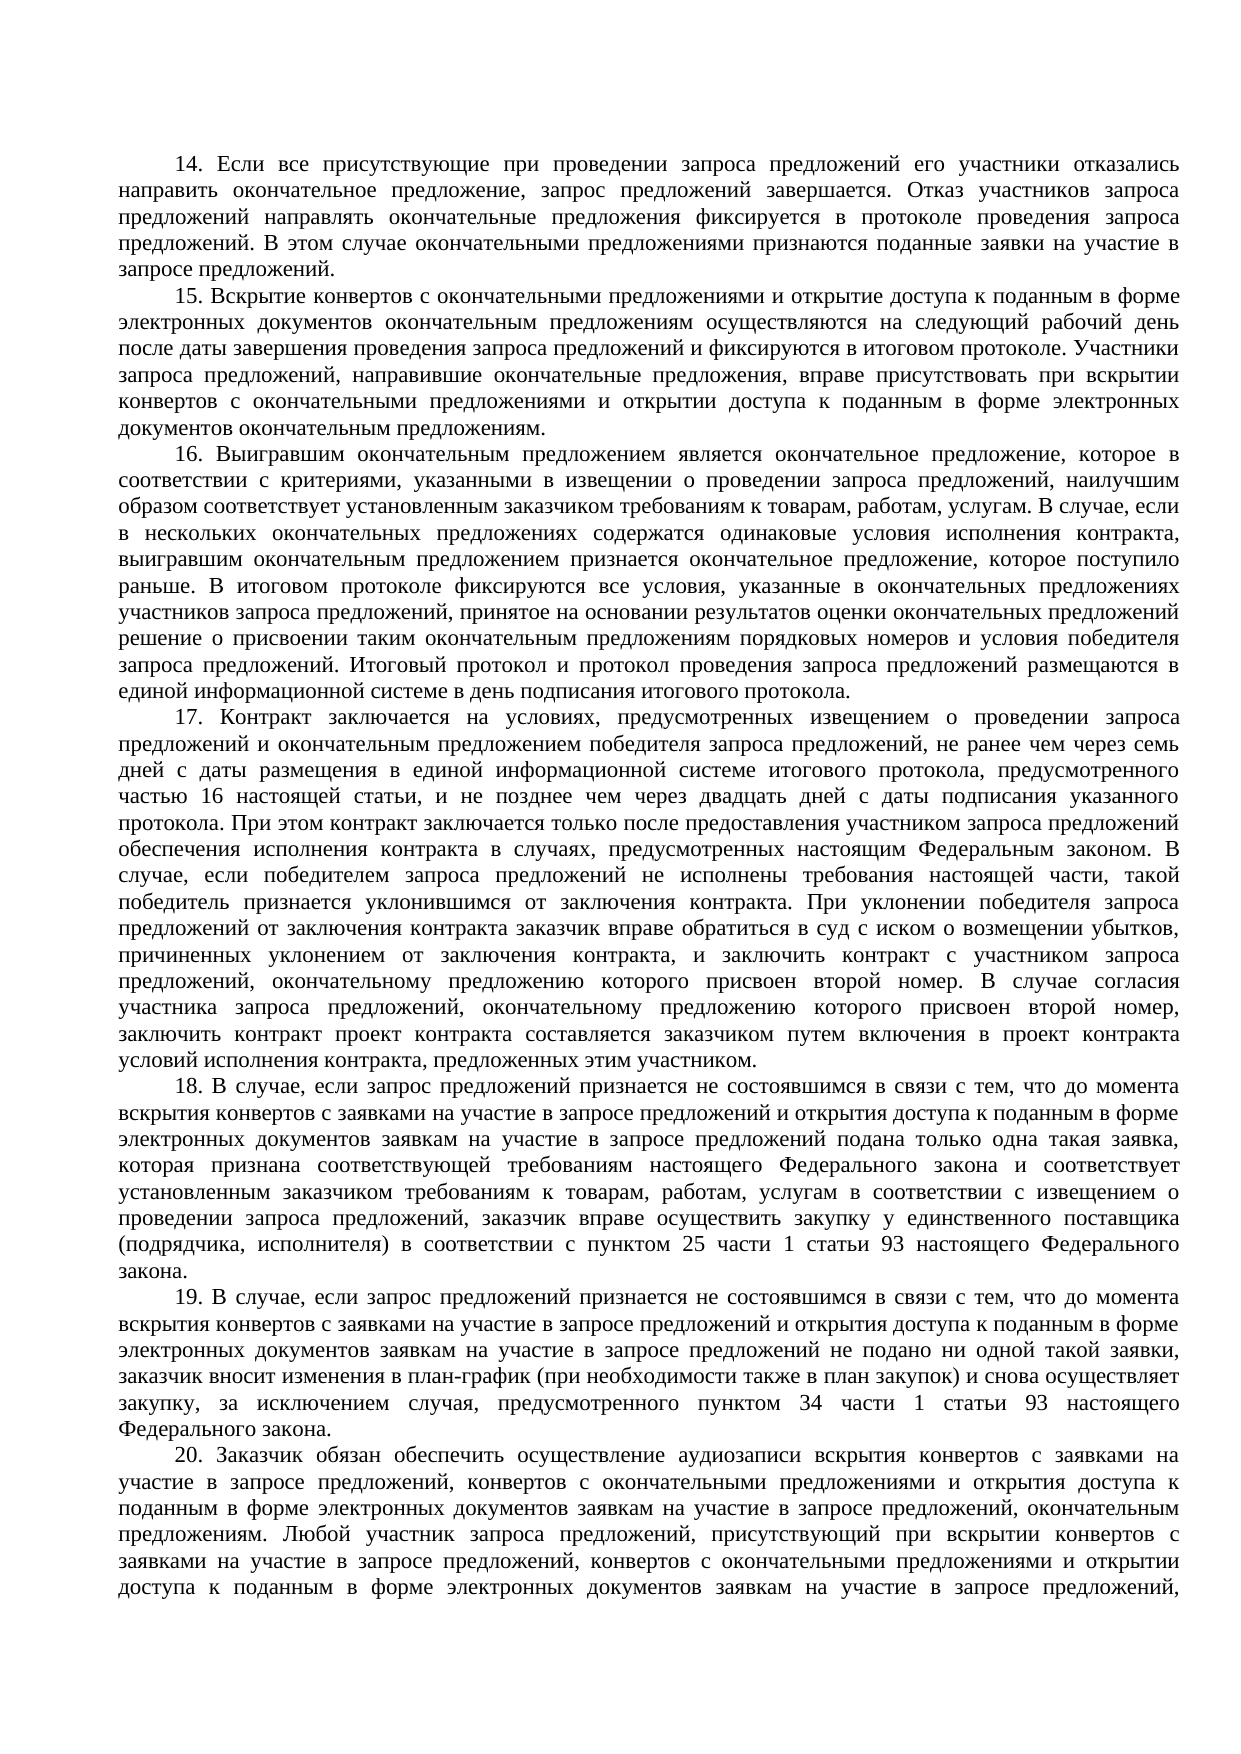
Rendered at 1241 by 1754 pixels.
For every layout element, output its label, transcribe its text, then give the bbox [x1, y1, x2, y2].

text 18. В случае, если запрос предложений признается не состоявшимся в связи с тем, что до момента вскрытия конвертов с заявками на участие в запросе предложений и открытия доступа к поданным в форме электронных документов заявкам на участие в запросе предложений подана только одна такая заявка, которая признана соответствующей требованиям настоящего Федерального закона и соответствует установленным заказчиком требованиям к товарам, работам, услугам в соответствии с извещением о проведении запроса предложений, заказчик вправе осуществить закупку у единственного поставщика (подрядчика, исполнителя) в соответствии с пунктом 25 части 1 статьи 93 настоящего Федерального закона. [118, 1072, 1181, 1283]
text 17. Контракт заключается на условиях, предусмотренных извещением о проведении запроса предложений и окончательным предложением победителя запроса предложений, не ранее чем через семь дней с даты размещения в единой информационной системе итогового протокола, предусмотренного частью 16 настоящей статьи, и не позднее чем через двадцать дней с даты подписания указанного протокола. При этом контракт заключается только после предоставления участником запроса предложений обеспечения исполнения контракта в случаях, предусмотренных настоящим Федеральным законом. В случае, если победителем запроса предложений не исполнены требования настоящей части, такой победитель признается уклонившимся от заключения контракта. При уклонении победителя запроса предложений от заключения контракта заказчик вправе обратиться в суд с иском о возмещении убытков, причиненных уклонением от заключения контракта, и заключить контракт с участником запроса предложений, окончательному предложению которого присвоен второй номер. В случае согласия участника запроса предложений, окончательному предложению которого присвоен второй номер, заключить контракт проект контракта составляется заказчиком путем включения в проект контракта условий исполнения контракта, предложенных этим участником. [118, 703, 1181, 1072]
text 14. Если все присутствующие при проведении запроса предложений его участники отказались направить окончательное предложение, запрос предложений завершается. Отказ участников запроса предложений направлять окончательные предложения фиксируется в протоколе проведения запроса предложений. В этом случае окончательными предложениями признаются поданные заявки на участие в запросе предложений. [118, 150, 1181, 282]
text 15. Вскрытие конвертов с окончательными предложениями и открытие доступа к поданным в форме электронных документов окончательным предложениям осуществляются на следующий рабочий день после даты завершения проведения запроса предложений и фиксируются в итоговом протоколе. Участники запроса предложений, направившие окончательные предложения, вправе присутствовать при вскрытии конвертов с окончательными предложениями и открытии доступа к поданным в форме электронных документов окончательным предложениям. [118, 282, 1181, 440]
text 16. Выигравшим окончательным предложением является окончательное предложение, которое в соответствии с критериями, указанными в извещении о проведении запроса предложений, наилучшим образом соответствует установленным заказчиком требованиям к товарам, работам, услугам. В случае, если в нескольких окончательных предложениях содержатся одинаковые условия исполнения контракта, выигравшим окончательным предложением признается окончательное предложение, которое поступило раньше. В итоговом протоколе фиксируются все условия, указанные в окончательных предложениях участников запроса предложений, принятое на основании результатов оценки окончательных предложений решение о присвоении таким окончательным предложениям порядковых номеров и условия победителя запроса предложений. Итоговый протокол и протокол проведения запроса предложений размещаются в единой информационной системе в день подписания итогового протокола. [118, 440, 1181, 703]
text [118, 1441, 1181, 1599]
text 19. В случае, если запрос предложений признается не состоявшимся в связи с тем, что до момента вскрытия конвертов с заявками на участие в запросе предложений и открытия доступа к поданным в форме электронных документов заявкам на участие в запросе предложений не подано ни одной такой заявки, заказчик вносит изменения в план-график (при необходимости также в план закупок) и снова осуществляет закупку, за исключением случая, предусмотренного пунктом 34 части 1 статьи 93 настоящего Федерального закона. [118, 1283, 1181, 1441]
